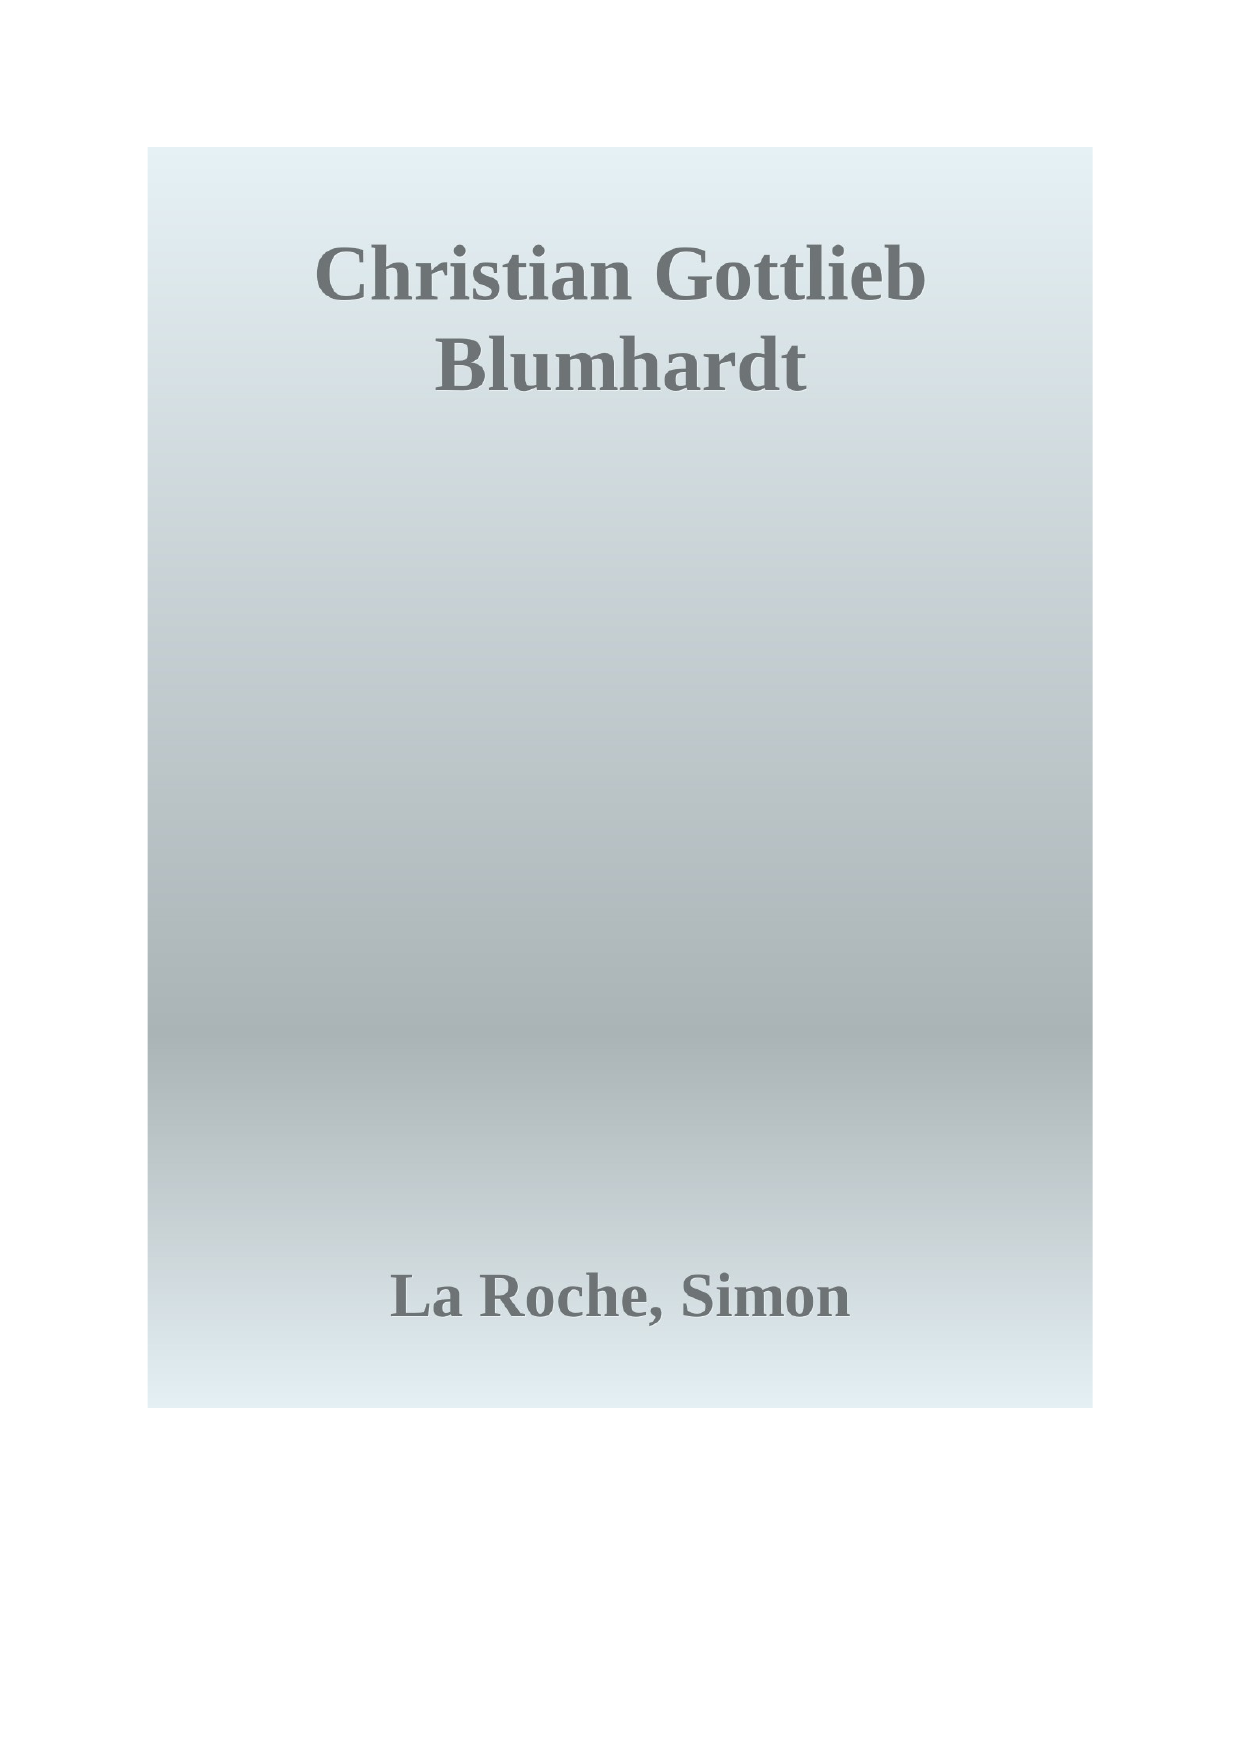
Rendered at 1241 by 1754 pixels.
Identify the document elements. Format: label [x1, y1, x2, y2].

picture [147, 147, 1093, 1408]
